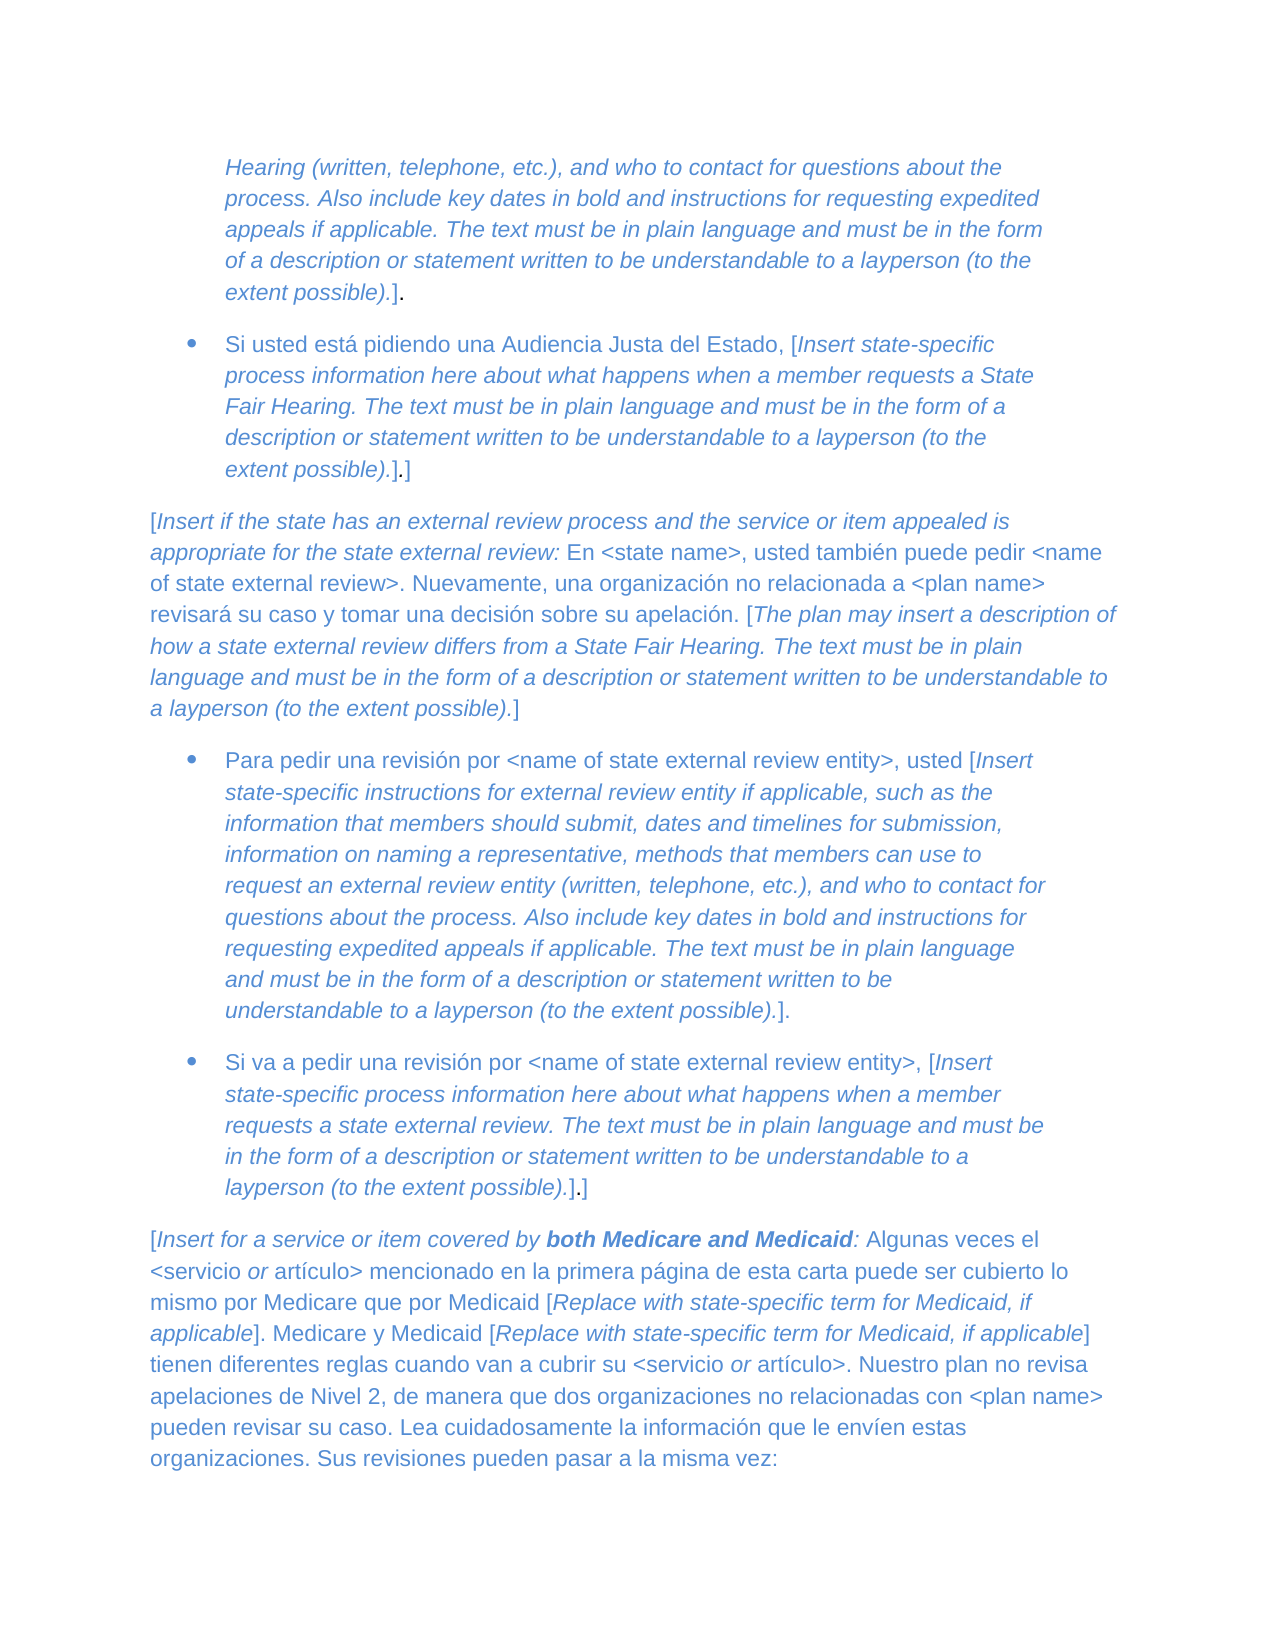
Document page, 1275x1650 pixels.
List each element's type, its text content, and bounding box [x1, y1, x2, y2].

list Para pedir una revisión por <name of state external review entity>, usted [Insert state-specific instructions for external review entity if applicable, such as the information that members should submit, dates and timelines for submission, information on naming a representative, methods that members can use to request an external review entity (written, telephone, etc.), and who to contact for questions about the process. Also include key dates in bold and instructions for requesting expedited appeals if applicable. The text must be in plain language and must be in the form of a description or statement written to be understandable to a layperson (to the extent possible).]. [187, 744, 1050, 1025]
text [Insert if the state has an external review process and the service or item appealed is appropriate for the state external review: En <state name>, usted también puede pedir <name of state external review>. Nuevamente, una organización no relacionada a <plan name> revisará su caso y tomar una decisión sobre su apelación. [The plan may insert a description of how a state external review differs from a State Fair Hearing. The text must be in plain language and must be in the form of a description or statement written to be understandable to a layperson (to the extent possible).] [150, 504, 1125, 723]
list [187, 150, 1050, 306]
list Si va a pedir una revisión por <name of state external review entity>, [Insert state-specific process information here about what happens when a member requests a state external review. The text must be in plain language and must be in the form of a description or statement written to be understandable to a layperson (to the extent possible).].] [187, 1046, 1050, 1202]
text [Insert for a service or item covered by both Medicare and Medicaid: Algunas veces el <servicio or artículo> mencionado en la primera página de esta carta puede ser cubierto lo mismo por Medicare que por Medicaid [Replace with state-specific term for Medicaid, if applicable]. Medicare y Medicaid [Replace with state-specific term for Medicaid, if applicable] tienen diferentes reglas cuando van a cubrir su <servicio or artículo>. Nuestro plan no revisa apelaciones de Nivel 2, de manera que dos organizaciones no relacionadas con <plan name> pueden revisar su caso. Lea cuidadosamente la información que le envíen estas organizaciones. Sus revisiones pueden pasar a la misma vez: [150, 1223, 1125, 1473]
list Si usted está pidiendo una Audiencia Justa del Estado, [Insert state-specific process information here about what happens when a member requests a State Fair Hearing. The text must be in plain language and must be in the form of a description or statement written to be understandable to a layperson (to the extent possible).].] [187, 327, 1050, 483]
